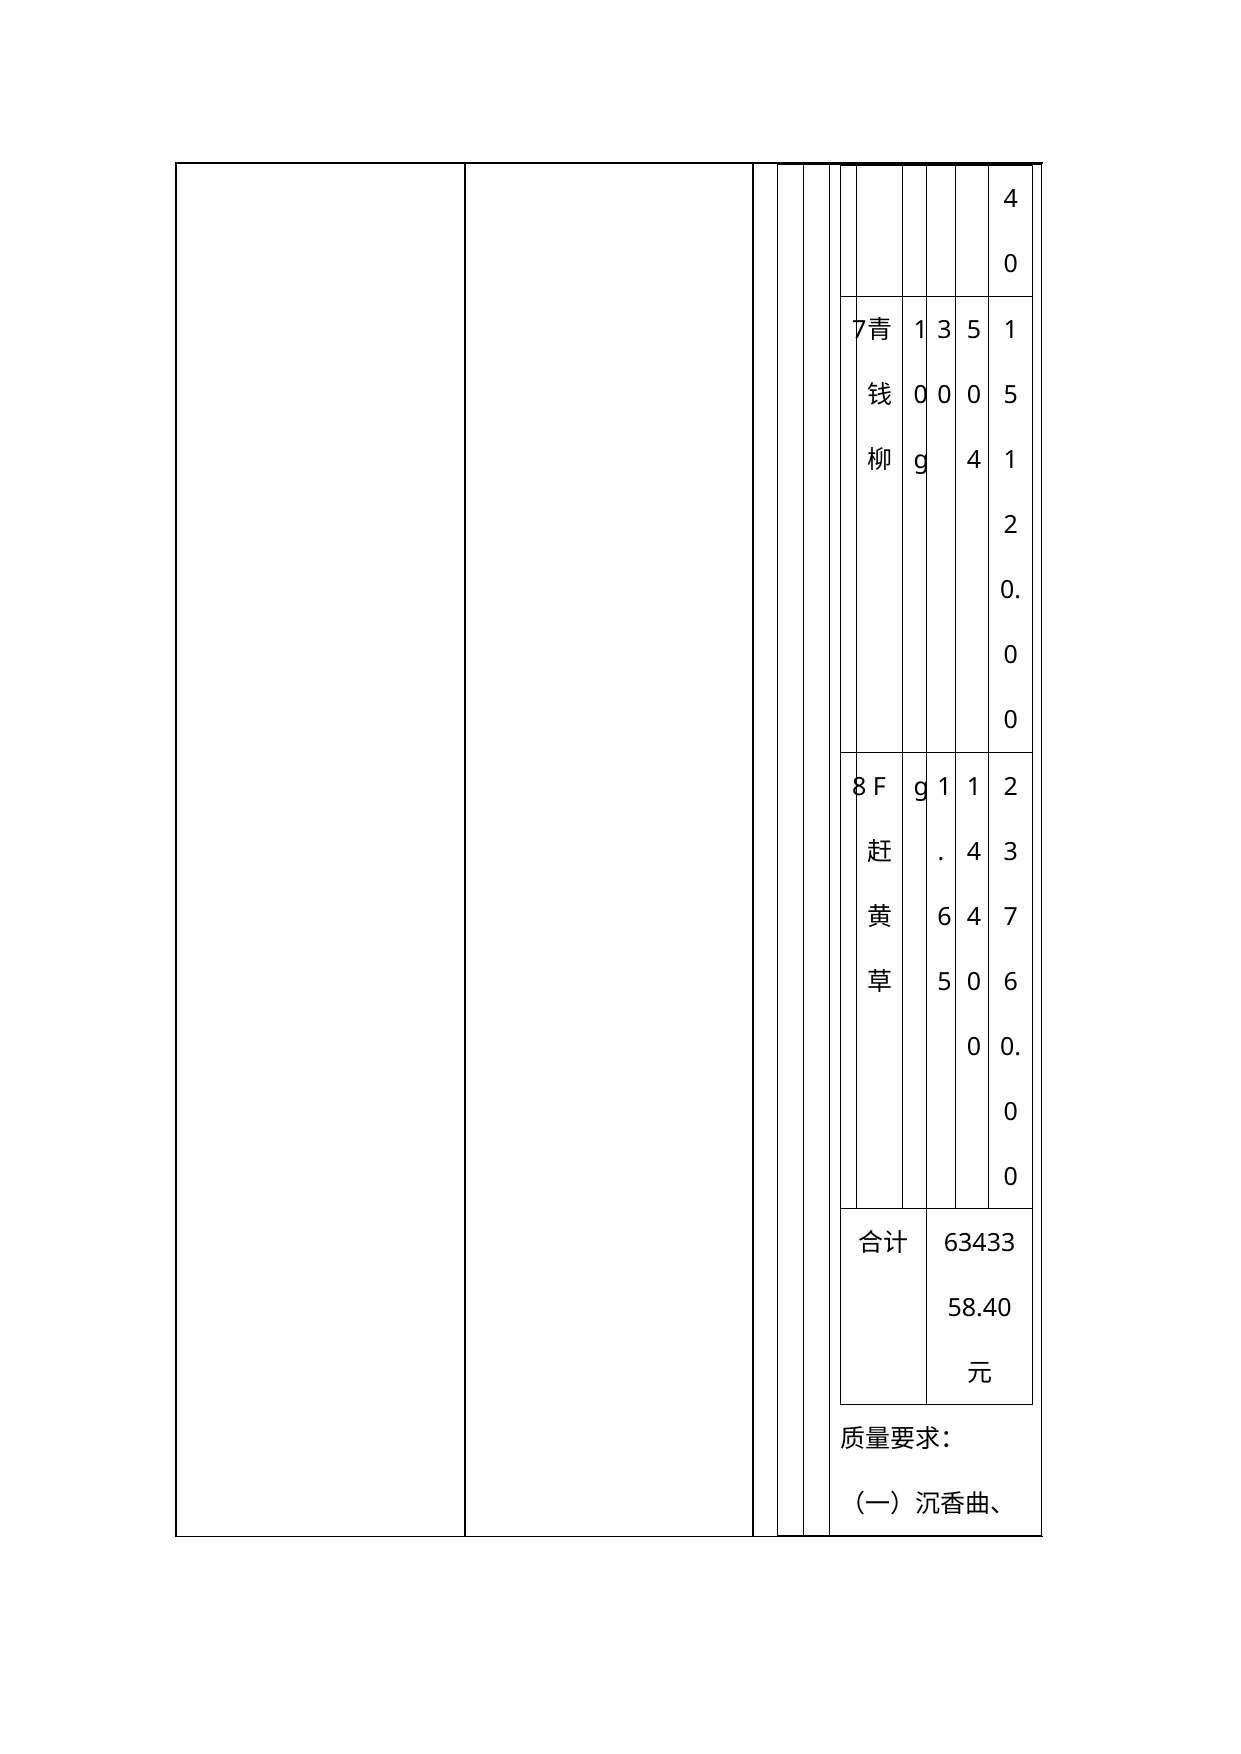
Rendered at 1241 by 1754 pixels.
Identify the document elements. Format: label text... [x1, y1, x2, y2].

table_cell 1 [177, 164, 464, 1536]
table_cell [754, 164, 777, 1536]
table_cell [778, 165, 803, 1535]
table_cell [466, 164, 752, 1536]
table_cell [830, 165, 1041, 1535]
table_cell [804, 165, 829, 1535]
